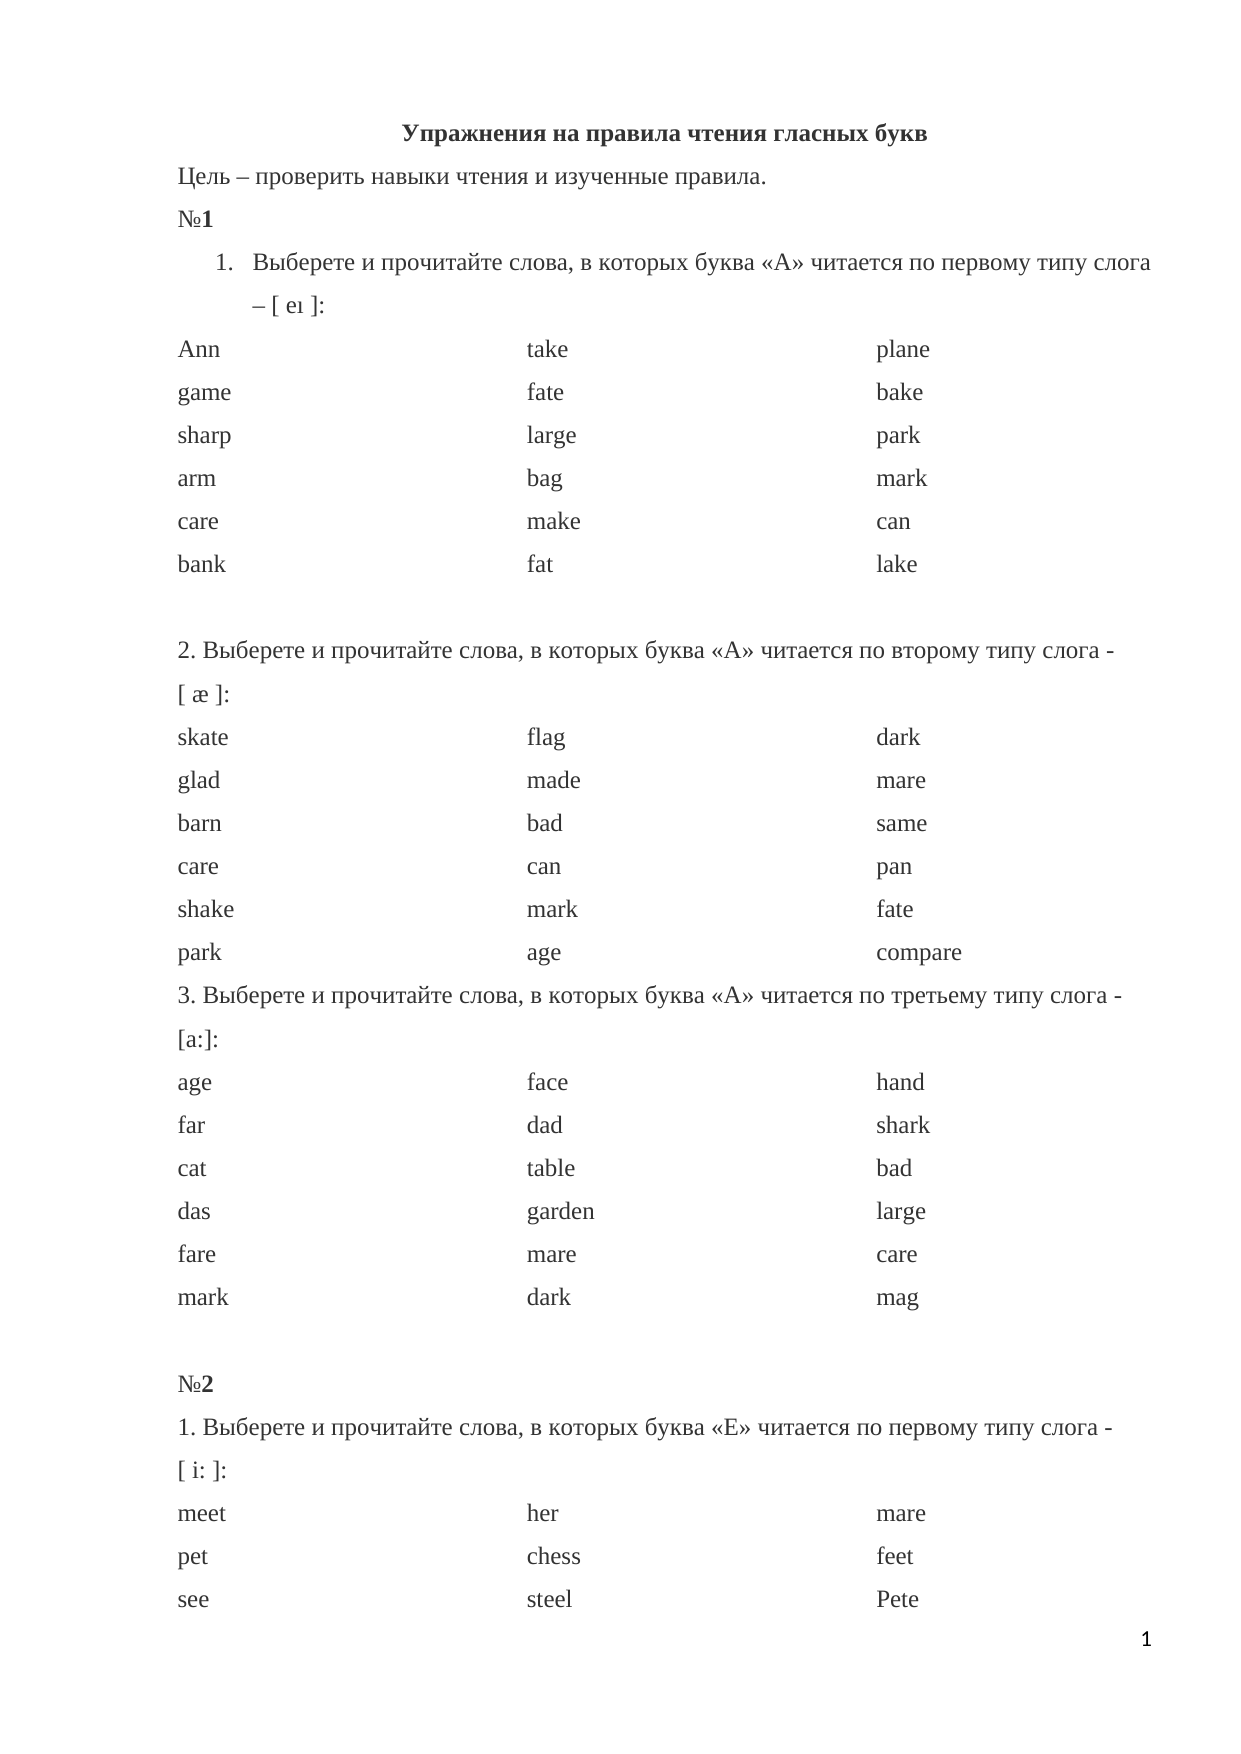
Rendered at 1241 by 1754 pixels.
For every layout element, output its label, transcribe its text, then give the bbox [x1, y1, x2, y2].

text see [177, 1584, 453, 1613]
text mag [876, 1282, 1152, 1311]
text bake [876, 377, 1152, 406]
text fare [177, 1239, 453, 1268]
text face [527, 1067, 802, 1096]
text glad [177, 765, 453, 794]
text same [876, 808, 1152, 837]
text care [876, 1239, 1152, 1268]
text can [527, 851, 802, 880]
text dad [527, 1110, 802, 1139]
text game [177, 377, 453, 406]
list Выберете и прочитайте слова, в которых буква «А» читается по первому типу слога – [ eı ]: [215, 247, 1152, 319]
text mark [527, 894, 802, 923]
text flag [527, 722, 802, 751]
text skate [177, 722, 453, 751]
text mare [876, 1498, 1152, 1527]
text shark [876, 1110, 1152, 1139]
text made [527, 765, 802, 794]
text mark [876, 463, 1152, 492]
text fate [876, 894, 1152, 923]
text dark [527, 1282, 802, 1311]
text arm [177, 463, 453, 492]
text 1. Выберете и прочитайте слова, в которых буква «E» читается по первому типу слога - [ i: ]: [177, 1412, 1152, 1484]
text mark [177, 1282, 453, 1311]
text fat [527, 549, 802, 578]
text Ann [177, 334, 453, 362]
text park [177, 937, 453, 966]
text bad [527, 808, 802, 837]
text das [177, 1196, 453, 1225]
text steel [527, 1584, 802, 1613]
text large [527, 420, 802, 449]
text park [876, 420, 1152, 449]
text lake [876, 549, 1152, 578]
text cat [177, 1153, 453, 1182]
text №1 [177, 204, 1152, 233]
text Цель – проверить навыки чтения и изученные правила. [177, 161, 1152, 190]
text mare [527, 1239, 802, 1268]
text dark [876, 722, 1152, 751]
text her [527, 1498, 802, 1527]
text bad [876, 1153, 1152, 1182]
text fate [527, 377, 802, 406]
text feet [876, 1541, 1152, 1570]
text age [527, 937, 802, 966]
text barn [177, 808, 453, 837]
text Pete [876, 1584, 1152, 1613]
text pan [876, 851, 1152, 880]
text take [527, 334, 802, 362]
text sharp [177, 420, 453, 449]
text far [177, 1110, 453, 1139]
text plane [876, 334, 1152, 362]
text №2 [177, 1369, 1152, 1397]
text compare [876, 937, 1152, 966]
text 3. Выберете и прочитайте слова, в которых буква «А» читается по третьему типу слога - [a:]: [177, 981, 1152, 1052]
text make [527, 506, 802, 535]
text 2. Выберете и прочитайте слова, в которых буква «А» читается по второму типу слога - [ æ ]: [177, 636, 1152, 707]
text hand [876, 1067, 1152, 1096]
text age [177, 1067, 453, 1096]
text Упражнения на правила чтения гласных букв [177, 118, 1152, 147]
text bank [177, 549, 453, 578]
text can [876, 506, 1152, 535]
text bag [527, 463, 802, 492]
text meet [177, 1498, 453, 1527]
text care [177, 506, 453, 535]
text large [876, 1196, 1152, 1225]
text chess [527, 1541, 802, 1570]
text pet [177, 1541, 453, 1570]
text mare [876, 765, 1152, 794]
text garden [527, 1196, 802, 1225]
text shake [177, 894, 453, 923]
text table [527, 1153, 802, 1182]
text care [177, 851, 453, 880]
